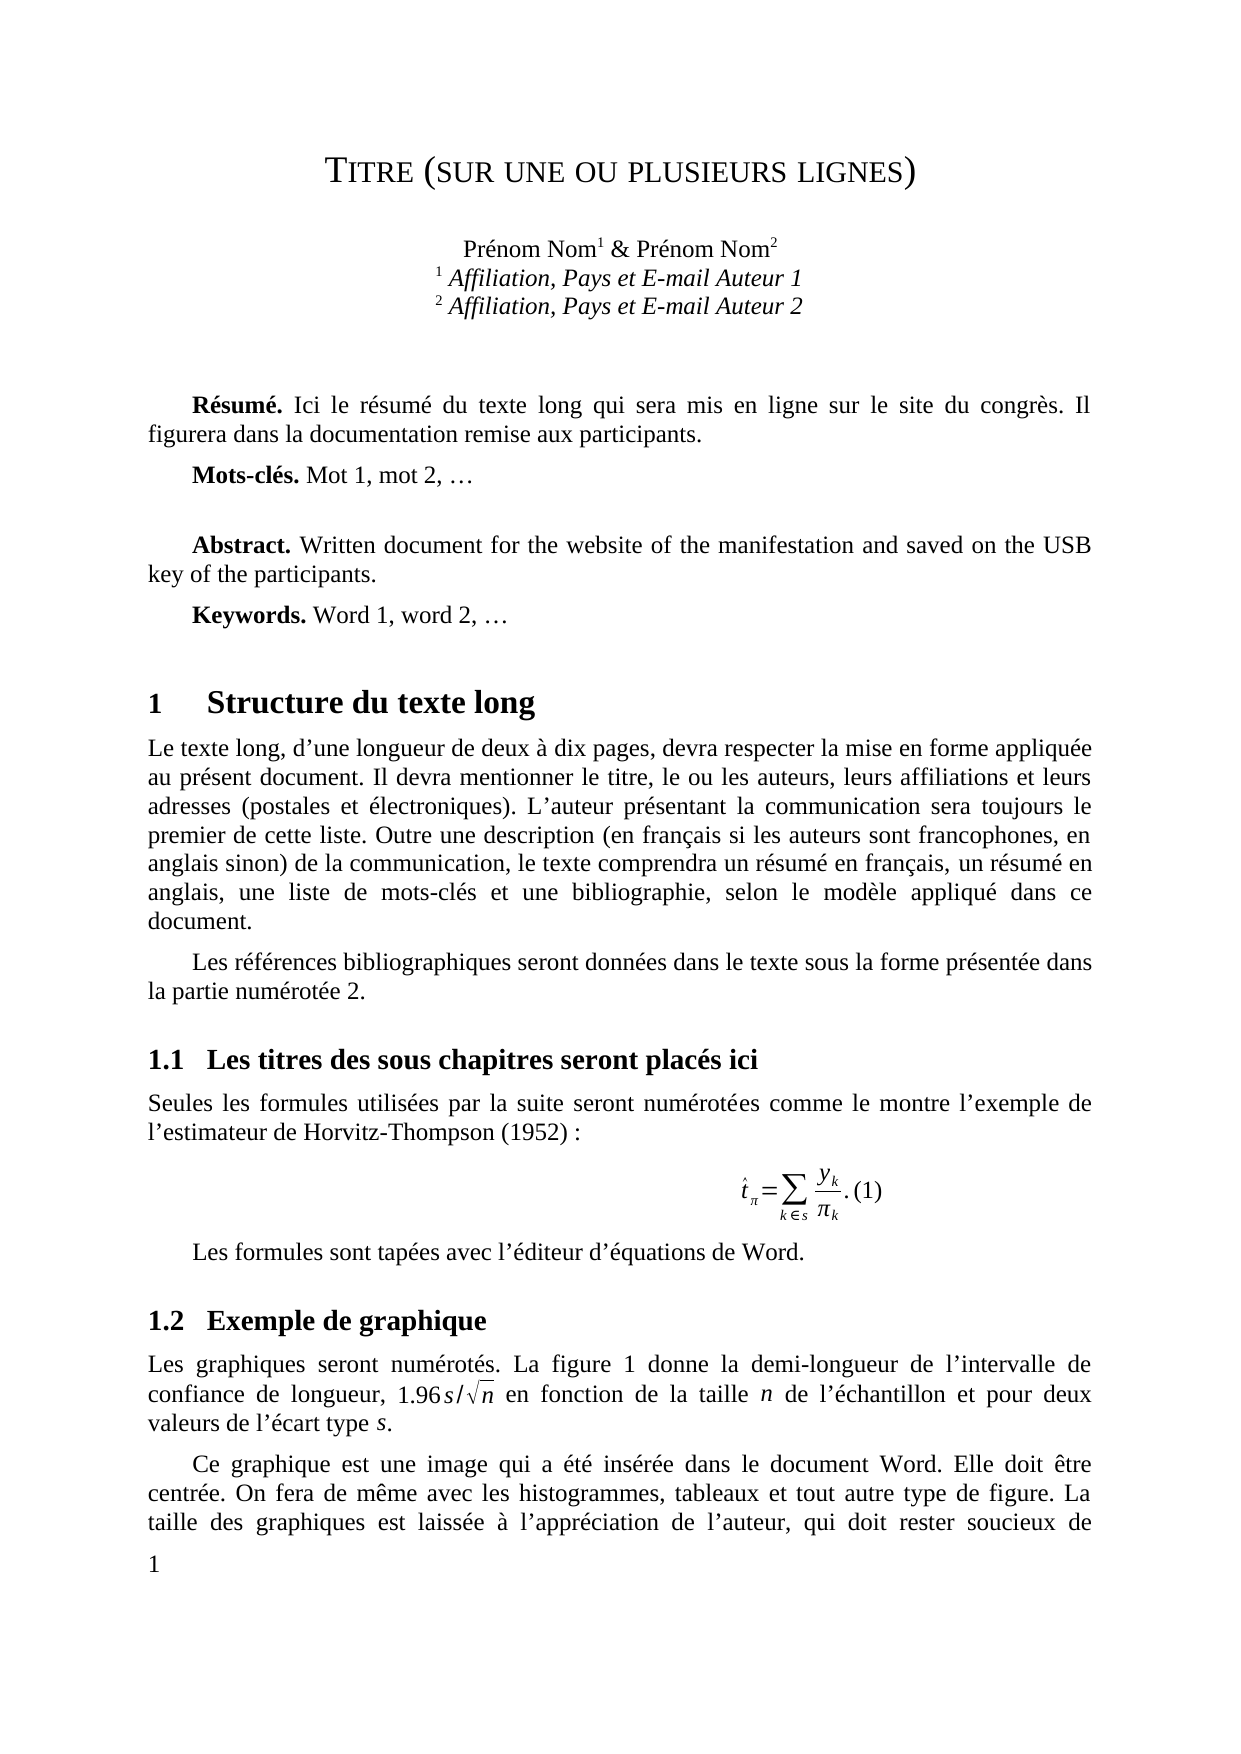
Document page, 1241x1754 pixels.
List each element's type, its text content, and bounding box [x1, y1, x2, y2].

text Les formules sont tapées avec l’éditeur d’équations de Word. [148, 1237, 1093, 1266]
text Titre (sur une ou plusieurs lignes) [148, 148, 1093, 191]
text Prénom Nom1 & Prénom Nom2 [148, 234, 1093, 263]
text 2 Affiliation, Pays et E-mail Auteur 2 [148, 291, 1093, 320]
text Résumé. Ici le résumé du texte long qui sera mis en ligne sur le site du congrès. Il figurera dans la documentation remise aux participants. [148, 390, 1093, 448]
text Seules les formules utilisées par la suite seront numérotées comme le montre l’exemple de l’estimateur de Horvitz-Thompson (1952) : [148, 1088, 1093, 1146]
text Les références bibliographiques seront données dans le texte sous la forme présentée dans la partie numérotée 2. [148, 947, 1093, 1005]
text Abstract. Written document for the website of the manifestation and saved on the USB key of the participants. [148, 530, 1093, 588]
text 1 Affiliation, Pays et E-mail Auteur 1 [148, 263, 1093, 291]
list Structure du texte long [148, 683, 1093, 721]
list Exemple de graphique [148, 1303, 1093, 1337]
text Keywords. Word 1, word 2, … [148, 600, 1093, 629]
text Les graphiques seront numérotés. La figure 1 donne la demi-longueur de l’intervalle de confiance de longueur, en fonction de la taille de l’échantillon et pour deux valeurs de l’écart type . [148, 1349, 1093, 1437]
text Le texte long, d’une longueur de deux à dix pages, devra respecter la mise en forme appliquée au présent document. Il devra mentionner le titre, le ou les auteurs, leurs affiliations et leurs adresses (postales et électroniques). L’auteur présentant la communication sera toujours le premier de cette liste. Outre une description (en français si les auteurs sont francophones, en anglais sinon) de la communication, le texte comprendra un résumé en français, un résumé en anglais, une liste de mots-clés et une bibliographie, selon le modèle appliqué dans ce document. [148, 733, 1093, 935]
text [148, 1449, 1093, 1535]
list Les titres des sous chapitres seront placés ici [148, 1042, 1093, 1076]
text Mots-clés. Mot 1, mot 2, … [148, 460, 1093, 489]
